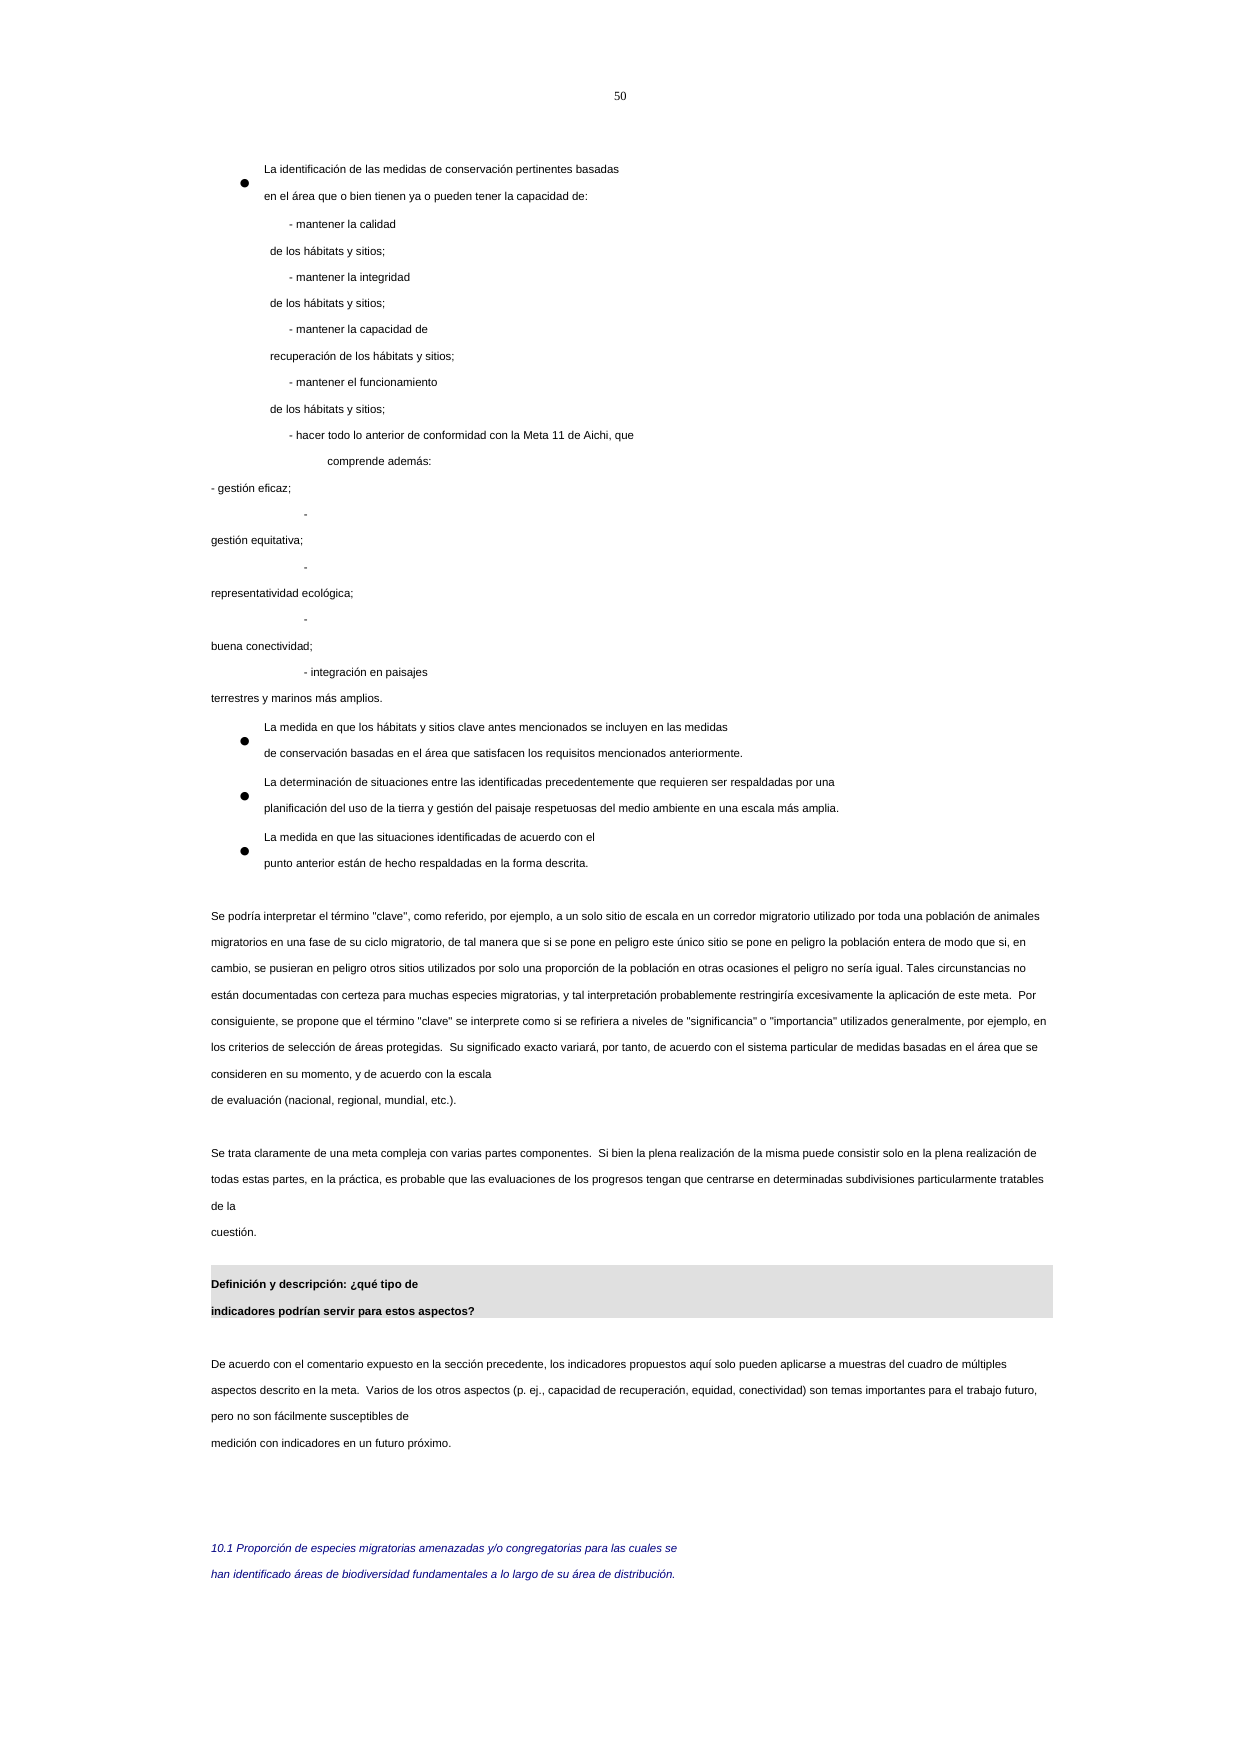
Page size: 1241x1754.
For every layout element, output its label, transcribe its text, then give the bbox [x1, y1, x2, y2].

text - mantener la capacidad de recuperación de los hábitats y sitios; [211, 310, 1053, 363]
list La determinación de situaciones entre las identificadas precedentemente que requieren ser respaldadas por una planificación del uso de la tierra y gestión del paisaje respetuosas del medio ambiente en una escala más amplia. [240, 762, 1053, 815]
text Se podría interpretar el término "clave", como referido, por ejemplo, a un solo sitio de escala en un corredor migratorio utilizado por toda una población de animales migratorios en una fase de su ciclo migratorio, de tal manera que si se pone en peligro este único sitio se pone en peligro la población entera de modo que si, en cambio, se pusieran en peligro otros sitios utilizados por solo una proporción de la población en otras ocasiones el peligro no sería igual. Tales circunstancias no están documentadas con certeza para muchas especies migratorias, y tal interpretación probablemente restringiría excesivamente la aplicación de este meta. Por consiguiente, se propone que el término "clave" se interprete como si se refiriera a niveles de "significancia" o "importancia" utilizados generalmente, por ejemplo, en los criterios de selección de áreas protegidas. Su significado exacto variará, por tanto, de acuerdo con el sistema particular de medidas basadas en el área que se consideren en su momento, y de acuerdo con la escala de evaluación (nacional, regional, mundial, etc.). [211, 896, 1053, 1107]
text - mantener el funcionamiento de los hábitats y sitios; [211, 363, 1053, 416]
list La medida en que los hábitats y sitios clave antes mencionados se incluyen en las medidas de conservación basadas en el área que satisfacen los requisitos mencionados anteriormente. [240, 708, 1053, 760]
text - gestión equitativa; [211, 495, 1053, 547]
text - mantener la integridad de los hábitats y sitios; [211, 257, 1053, 310]
text Definición y descripción: ¿qué tipo de indicadores podrían servir para estos aspectos? [211, 1265, 1053, 1318]
text - integración en paisajes terrestres y marinos más amplios. [211, 653, 1053, 706]
text 10.1 Proporción de especies migratorias amenazadas y/o congregatorias para las cuales se han identificado áreas de biodiversidad fundamentales a lo largo de su área de distribución. [211, 1529, 1053, 1581]
text - gestión eficaz; [211, 468, 1053, 495]
list La identificación de las medidas de conservación pertinentes basadas en el área que o bien tienen ya o pueden tener la capacidad de: [240, 150, 1053, 203]
text - hacer todo lo anterior de conformidad con la Meta 11 de Aichi, que comprende además: [211, 416, 1053, 468]
text - representatividad ecológica; [211, 547, 1053, 600]
text De acuerdo con el comentario expuesto en la sección precedente, los indicadores propuestos aquí solo pueden aplicarse a muestras del cuadro de múltiples aspectos descrito en la meta. Varios de los otros aspectos (p. ej., capacidad de recuperación, equidad, conectividad) son temas importantes para el trabajo futuro, pero no son fácilmente susceptibles de medición con indicadores en un futuro próximo. [211, 1344, 1053, 1450]
text - mantener la calidad de los hábitats y sitios; [211, 205, 1053, 257]
text Se trata claramente de una meta compleja con varias partes componentes. Si bien la plena realización de la misma puede consistir solo en la plena realización de todas estas partes, en la práctica, es probable que las evaluaciones de los progresos tengan que centrarse en determinadas subdivisiones particularmente tratables de la cuestión. [211, 1133, 1053, 1239]
list La medida en que las situaciones identificadas de acuerdo con el punto anterior están de hecho respaldadas en la forma descrita. [240, 817, 1053, 870]
text - buena conectividad; [211, 600, 1053, 653]
